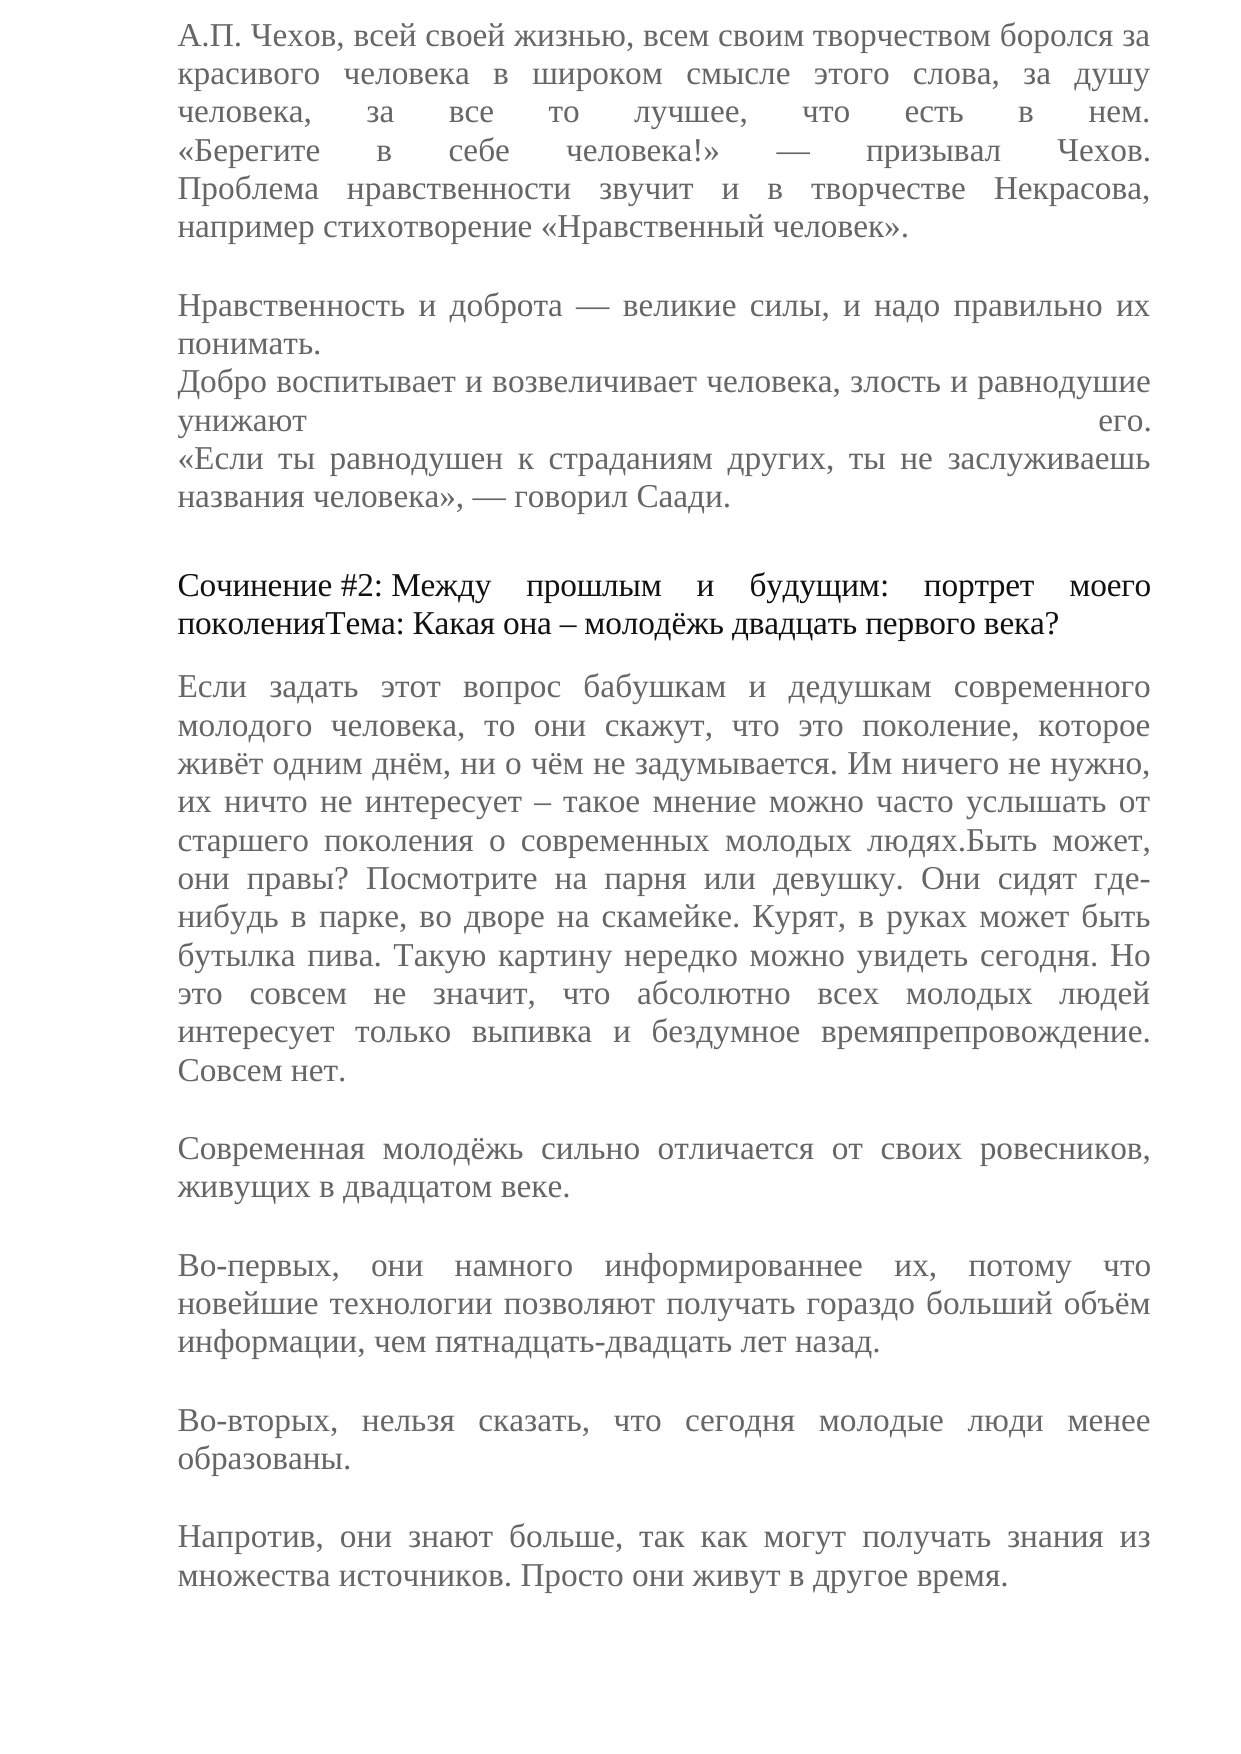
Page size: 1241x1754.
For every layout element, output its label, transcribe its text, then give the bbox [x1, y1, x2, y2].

text Напротив, они знают больше, так как могут получать знания из множества источников. Просто они живут в другое время. [177, 1516, 1152, 1593]
text Во-вторых, нельзя сказать, что сегодня молодые люди менее образованы. [177, 1400, 1152, 1476]
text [177, 15, 1152, 245]
text Во-первых, они намного информированнее их, потому что новейшие технологии позволяют получать гораздо больший объём информации, чем пятнадцать-двадцать лет назад. [177, 1245, 1152, 1360]
text Сочинение #2: Между прошлым и будущим: портрет моего поколенияТема: Какая она – молодёжь двадцать первого века? [177, 565, 1152, 641]
text Современная молодёжь сильно отличается от своих ровесников, живущих в двадцатом веке. [177, 1128, 1152, 1205]
text Если задать этот вопрос бабушкам и дедушкам современного молодого человека, то они скажут, что это поколение, которое живёт одним днём, ни о чём не задумывается. Им ничего не нужно, их ничто не интересует – такое мнение можно часто услышать от старшего поколения о современных молодых людях.Быть может, они правы? Посмотрите на парня или девушку. Они сидят где-нибудь в парке, во дворе на скамейке. Курят, в руках может быть бутылка пива. Такую картину нередко можно увидеть сегодня. Но это совсем не значит, что абсолютно всех молодых людей интересует только выпивка и бездумное времяпрепровождение. Совсем нет. [177, 666, 1152, 1088]
text Нравственность и доброта — великие силы, и надо правильно их понимать. Добро воспитывает и возвеличивает человека, злость и равнодушие унижают его. «Если ты равнодушен к страданиям других, ты не заслуживаешь названия человека», — говорил Саади. [177, 285, 1152, 515]
